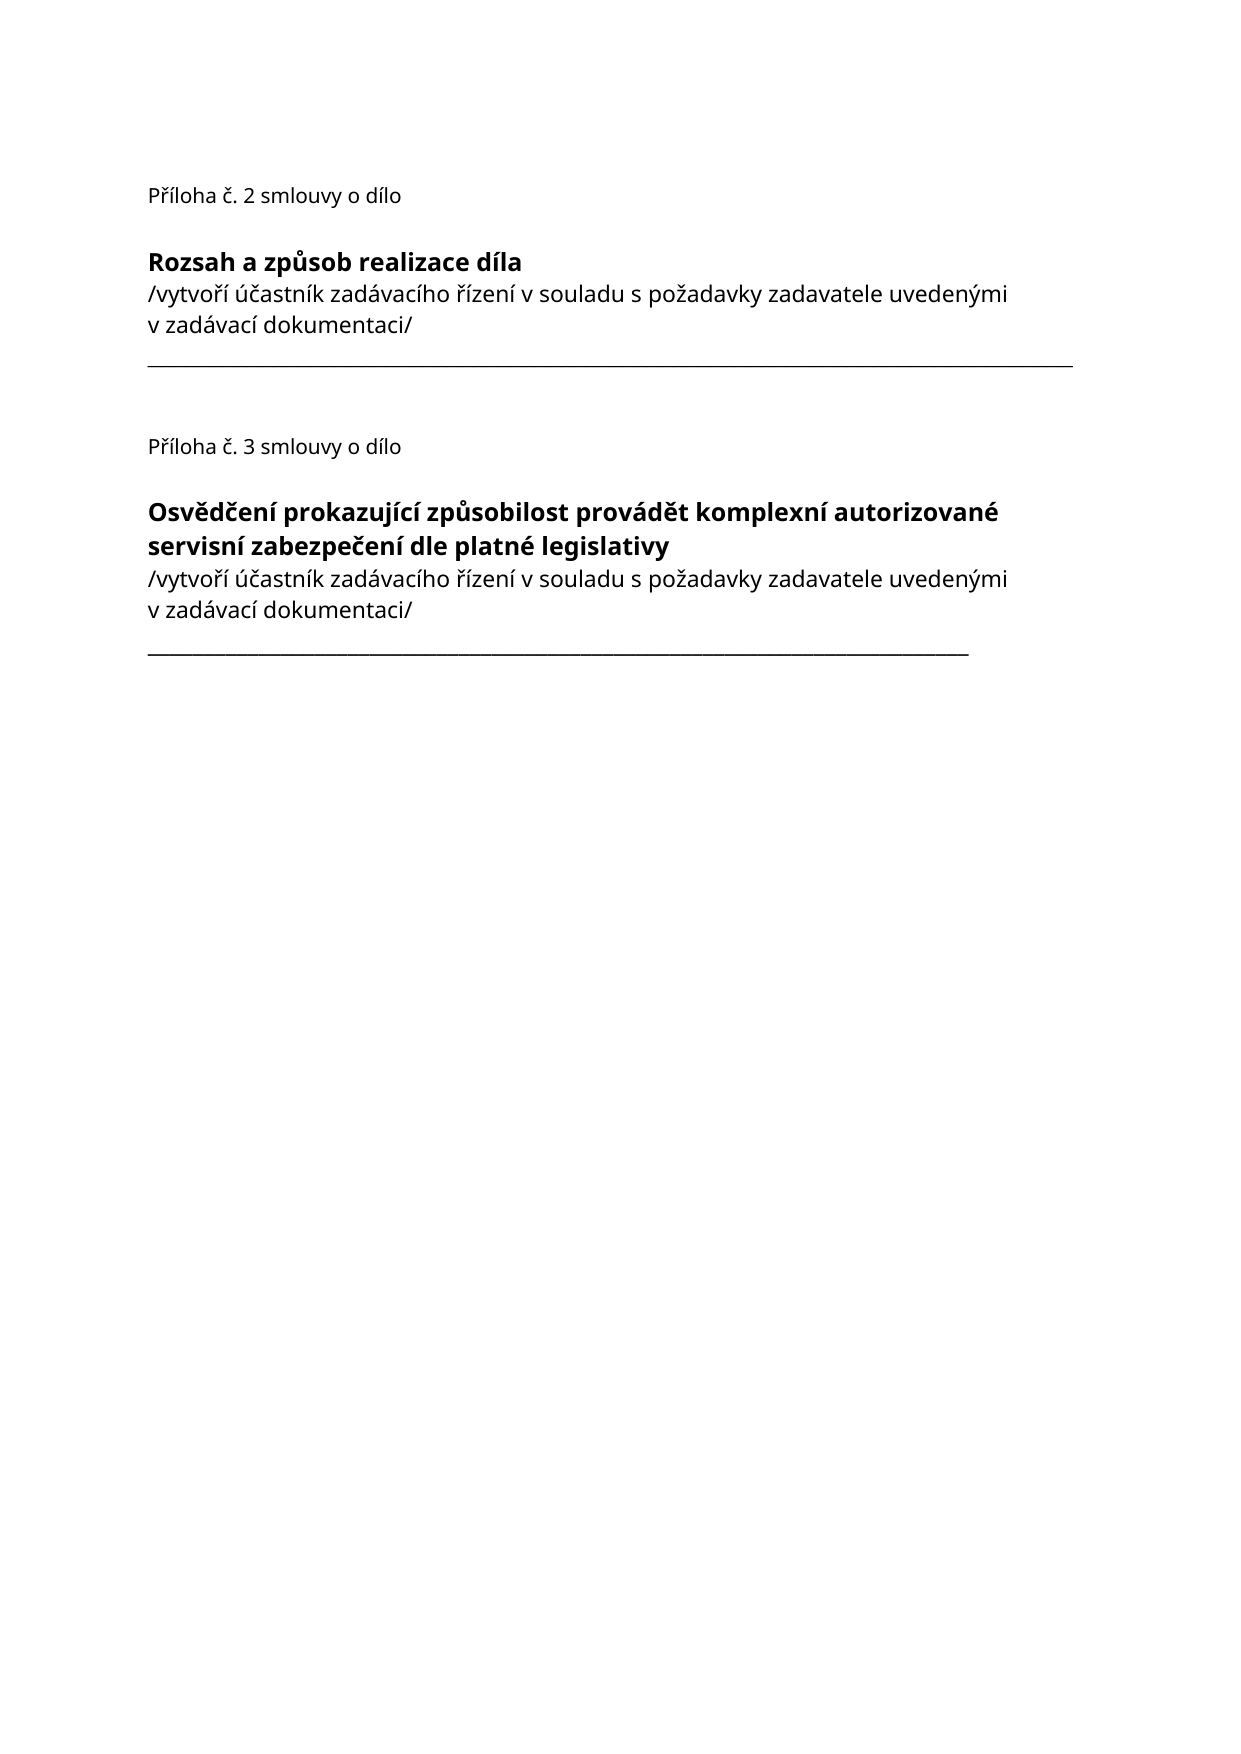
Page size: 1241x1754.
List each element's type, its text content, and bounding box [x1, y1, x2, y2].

list __________________________________________________________________________ [148, 341, 1093, 369]
list Osvědčení prokazující způsobilost provádět komplexní autorizované servisní zabezpečení dle platné legislativy [148, 495, 1093, 563]
list /vytvoří účastník zadávacího řízení v souladu s požadavky zadavatele uvedenými v zadávací dokumentaci/ [148, 563, 1093, 625]
list Příloha č. 2 smlouvy o dílo [148, 182, 1093, 210]
list Příloha č. 3 smlouvy o dílo [148, 432, 1093, 461]
list /vytvoří účastník zadávacího řízení v souladu s požadavky zadavatele uvedenými v zadávací dokumentaci/ [148, 278, 1093, 341]
list __________________________________________________________________________ [148, 625, 1093, 659]
list Rozsah a způsob realizace díla [148, 244, 1093, 278]
